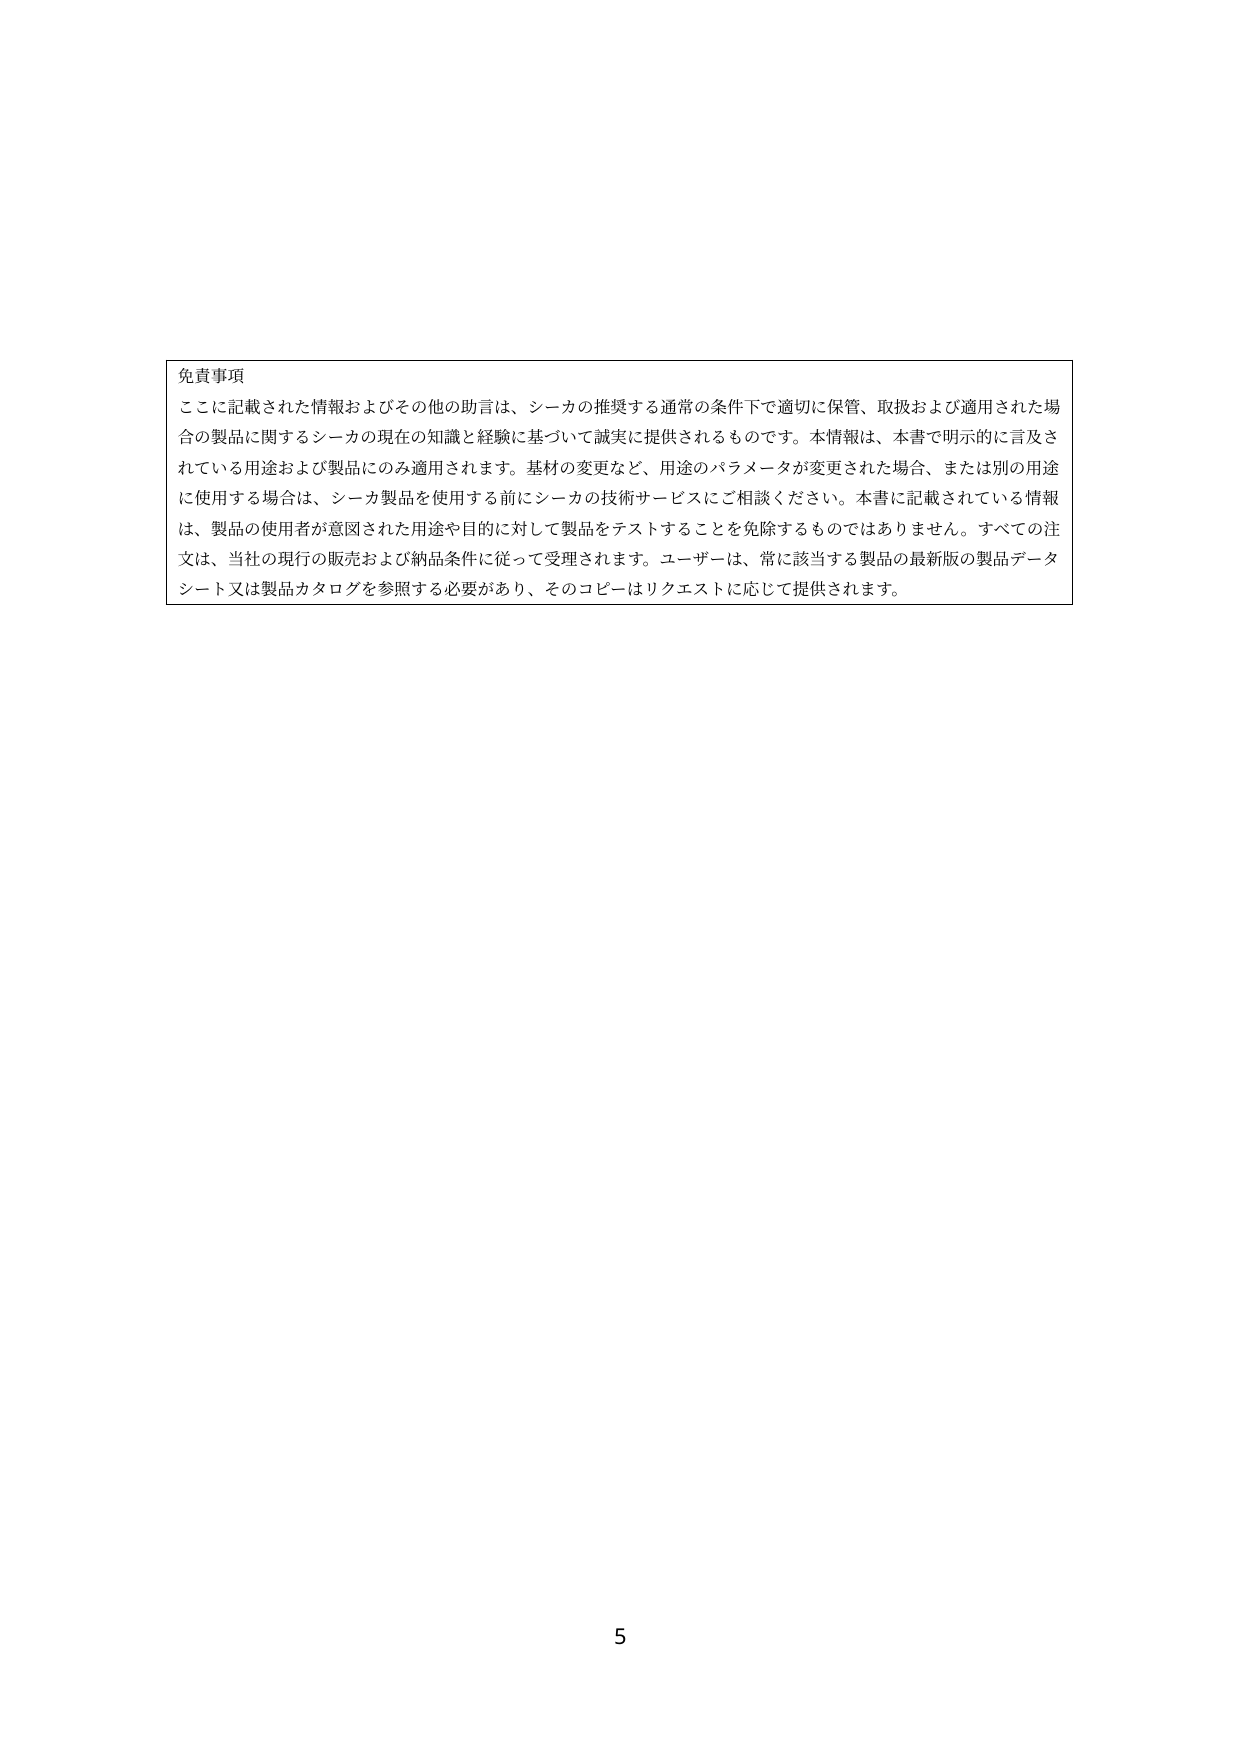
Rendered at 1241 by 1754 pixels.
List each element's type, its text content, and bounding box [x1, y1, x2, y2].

table_header 免責事項 ここに記載された情報およびその他の助言は、シーカの推奨する通常の条件下で適切に保管、取扱および適用された場合の製品に関するシーカの現在の知識と経験に基づいて誠実に提供されるものです。本情報は、本書で明示的に言及されている用途および製品にのみ適用されます。基材の変更など、用途のパラメータが変更された場合、または別の用途に使用する場合は、シーカ製品を使用する前にシーカの技術サービスにご相談ください。本書に記載されている情報は、製品の使用者が意図された用途や目的に対して製品をテストすることを免除するものではありません。すべての注文は、当社の現行の販売および納品条件に従って受理されます。ユーザーは、常に該当する製品の最新版の製品データシート又は製品カタログを参照する必要があり、そのコピーはリクエストに応じて提供されます。 [167, 361, 1072, 604]
